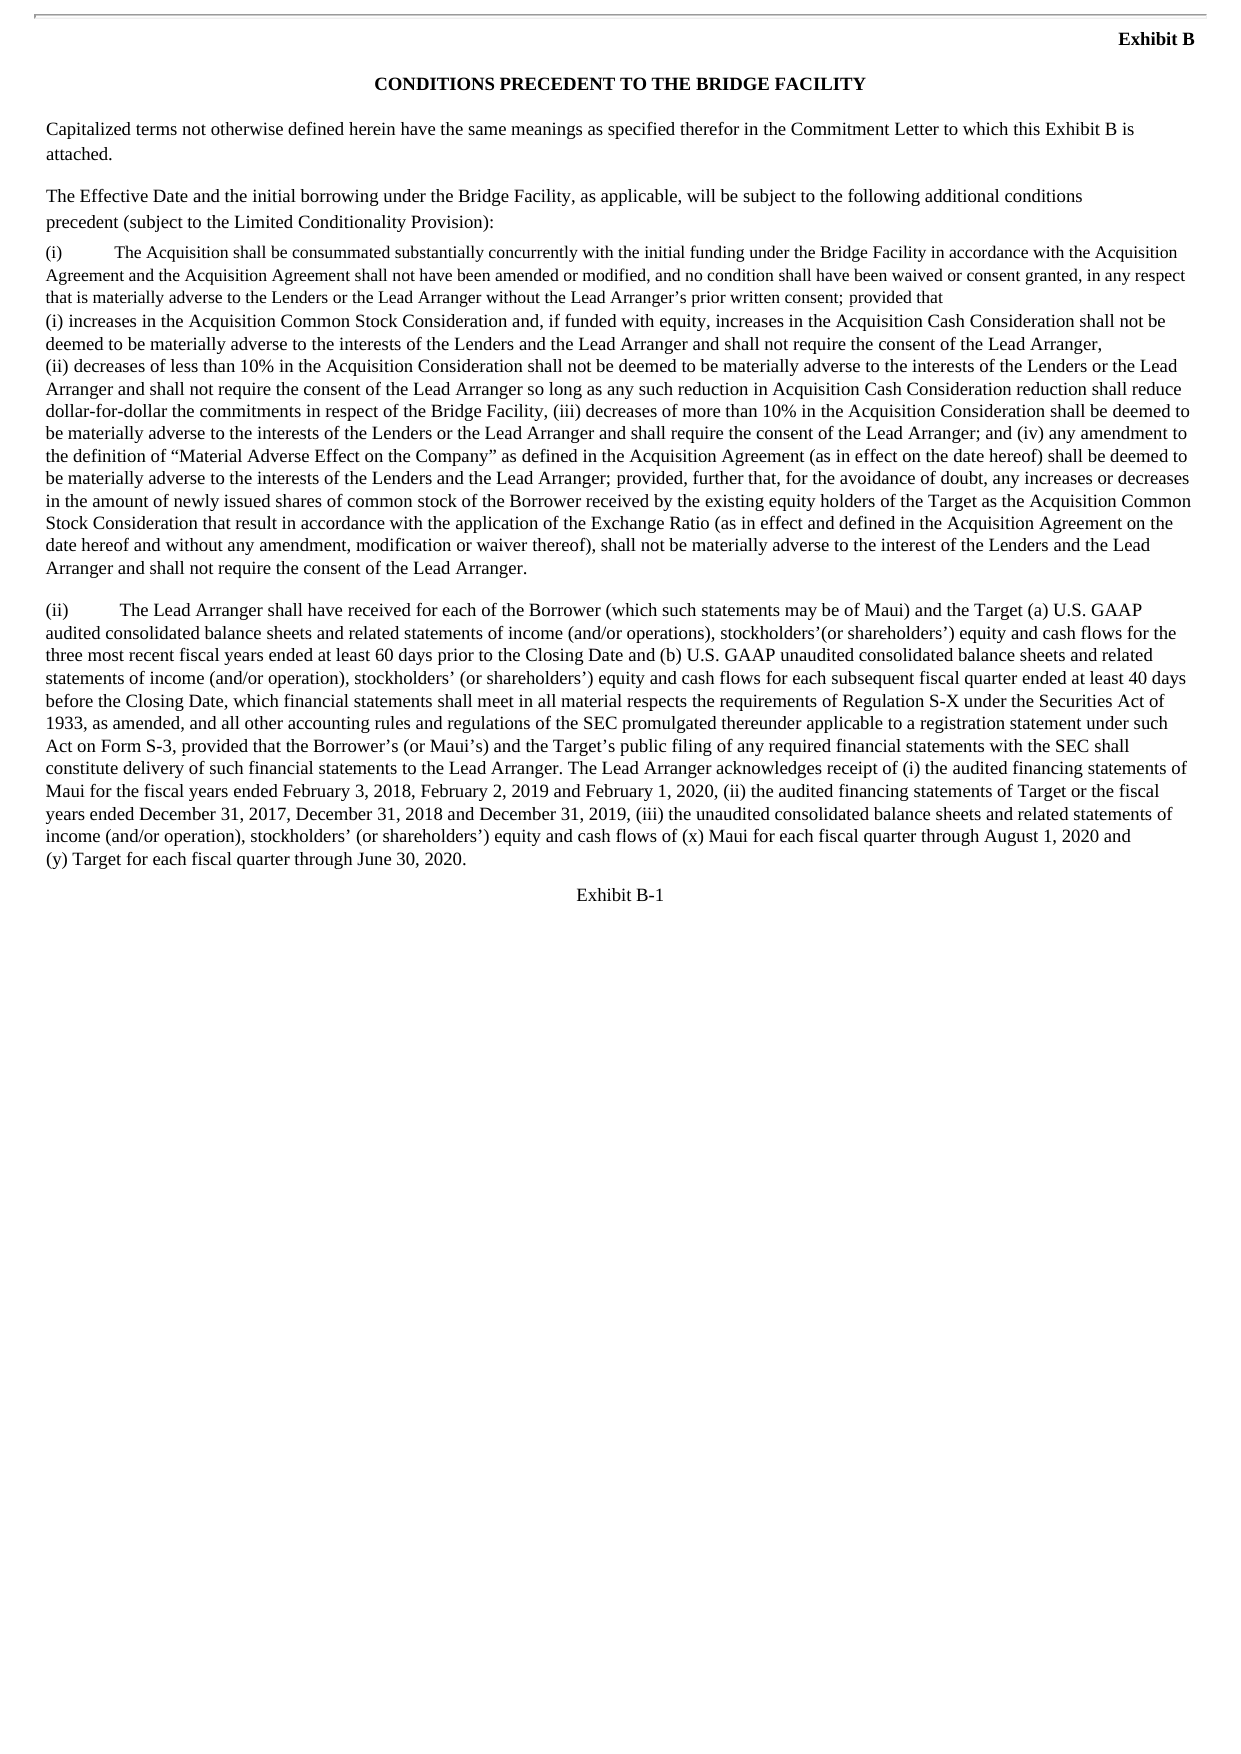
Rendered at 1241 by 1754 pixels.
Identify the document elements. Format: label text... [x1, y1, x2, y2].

list The Lead Arranger shall have received for each of the Borrower (which such statements may be of Maui) and the Target (a) U.S. GAAP audited consolidated balance sheets and related statements of income (and/or operations), stockholders’(or shareholders’) equity and cash flows for the three most recent fiscal years ended at least 60 days prior to the Closing Date and (b) U.S. GAAP unaudited consolidated balance sheets and related statements of income (and/or operation), stockholders’ (or shareholders’) equity and cash flows for each subsequent fiscal quarter ended at least 40 days before the Closing Date, which financial statements shall meet in all material respects the requirements of Regulation S-X under the Securities Act of 1933, as amended, and all other accounting rules and regulations of the SEC promulgated thereunder applicable to a registration statement under such Act on Form S-3, provided that the Borrower’s (or Maui’s) and the Target’s public filing of any required financial statements with the SEC shall constitute delivery of such financial statements to the Lead Arranger. The Lead Arranger acknowledges receipt of (i) the audited financing statements of Maui for the fiscal years ended February 3, 2018, February 2, 2019 and February 1, 2020, (ii) the audited financing statements of Target or the fiscal years ended December 31, 2017, December 31, 2018 and December 31, 2019, (iii) the unaudited consolidated balance sheets and related statements of income (and/or operation), stockholders’ (or shareholders’) equity and cash flows of (x) Maui for each fiscal quarter through August 1, 2020 and [45, 599, 1194, 847]
text Exhibit B-1 [45, 884, 1195, 906]
picture [34, 14, 1207, 19]
text CONDITIONS PRECEDENT TO THE BRIDGE FACILITY [45, 73, 1195, 94]
text The Effective Date and the initial borrowing under the Bridge Facility, as applicable, will be subject to the following additional conditions precedent (subject to the Limited Conditionality Provision): [46, 185, 1159, 232]
list The Acquisition shall be consummated substantially concurrently with the initial funding under the Bridge Facility in accordance with the Acquisition Agreement and the Acquisition Agreement shall not have been amended or modified, and no condition shall have been waived or consent granted, in any respect that is materially adverse to the Lenders or the Lead Arranger without the Lead Arranger’s prior written consent; provided that [45, 241, 1194, 308]
text Exhibit B [45, 28, 1194, 49]
list decreases of less than 10% in the Acquisition Consideration shall not be deemed to be materially adverse to the interests of the Lenders or the Lead Arranger and shall not require the consent of the Lead Arranger so long as any such reduction in Acquisition Cash Consideration reduction shall reduce dollar-for-dollar the commitments in respect of the Bridge Facility, (iii) decreases of more than 10% in the Acquisition Consideration shall be deemed to be materially adverse to the interests of the Lenders or the Lead Arranger and shall require the consent of the Lead Arranger; and (iv) any amendment to the definition of “Material Adverse Effect on the Company” as defined in the Acquisition Agreement (as in effect on the date hereof) shall be deemed to be materially adverse to the interests of the Lenders and the Lead Arranger; provided, further that, for the avoidance of doubt, any increases or decreases in the amount of newly issued shares of common stock of the Borrower received by the existing equity holders of the Target as the Acquisition Common Stock Consideration that result in accordance with the application of the Exchange Ratio (as in effect and defined in the Acquisition Agreement on the date hereof and without any amendment, modification or waiver thereof), shall not be materially adverse to the interest of the Lenders and the Lead Arranger and shall not require the consent of the Lead Arranger. [45, 355, 1194, 578]
list increases in the Acquisition Common Stock Consideration and, if funded with equity, increases in the Acquisition Cash Consideration shall not be deemed to be materially adverse to the interests of the Lenders and the Lead Arranger and shall not require the consent of the Lead Arranger, [45, 310, 1194, 354]
text Capitalized terms not otherwise defined herein have the same meanings as specified therefor in the Commitment Letter to which this Exhibit B is attached. [46, 118, 1136, 165]
text (y) Target for each fiscal quarter through June 30, 2020. [46, 848, 1194, 869]
